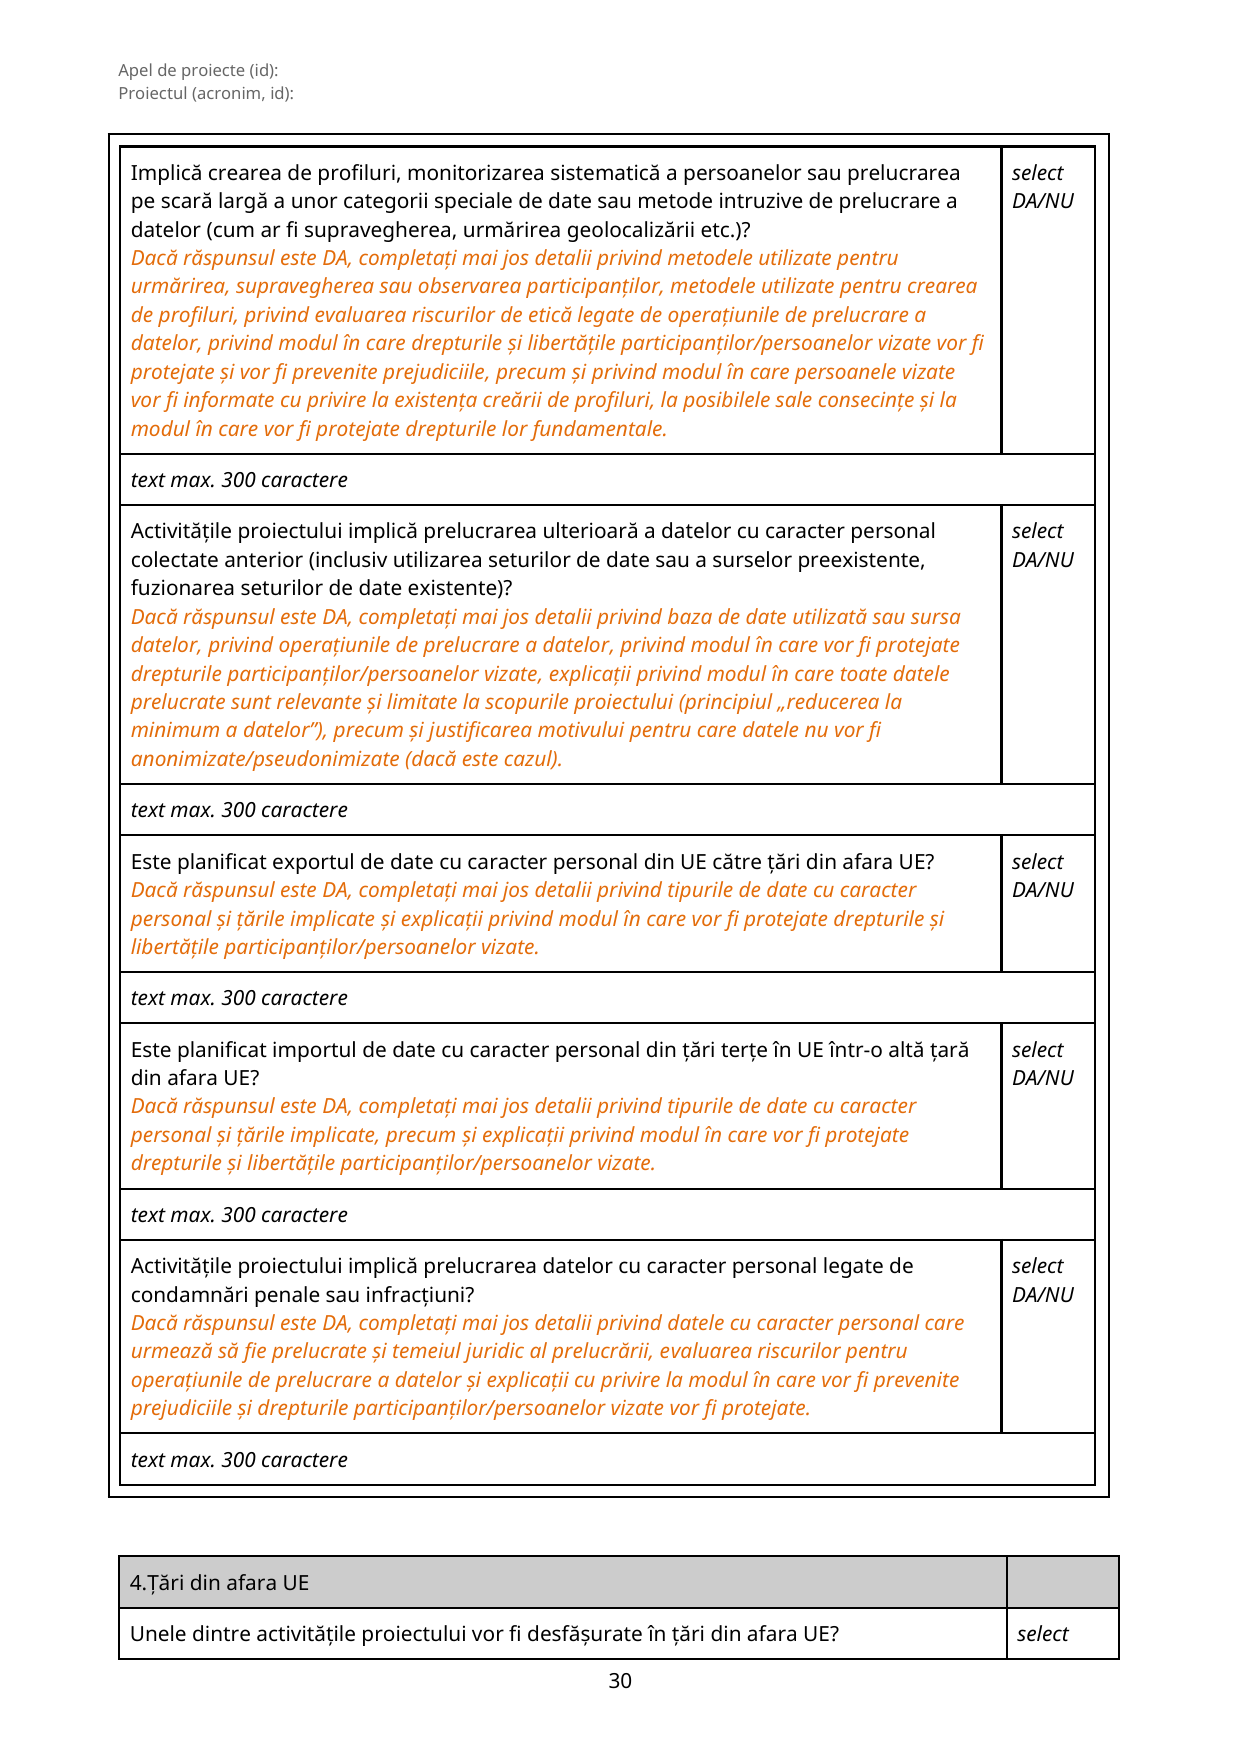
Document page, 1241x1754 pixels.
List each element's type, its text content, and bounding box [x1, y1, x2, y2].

table_cell select DA/NU [1008, 1609, 1118, 1658]
table_cell [110, 135, 1108, 1496]
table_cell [120, 1609, 1006, 1658]
table_header [1008, 1557, 1118, 1607]
table_header 4.Țări din afara UE [120, 1557, 1006, 1607]
